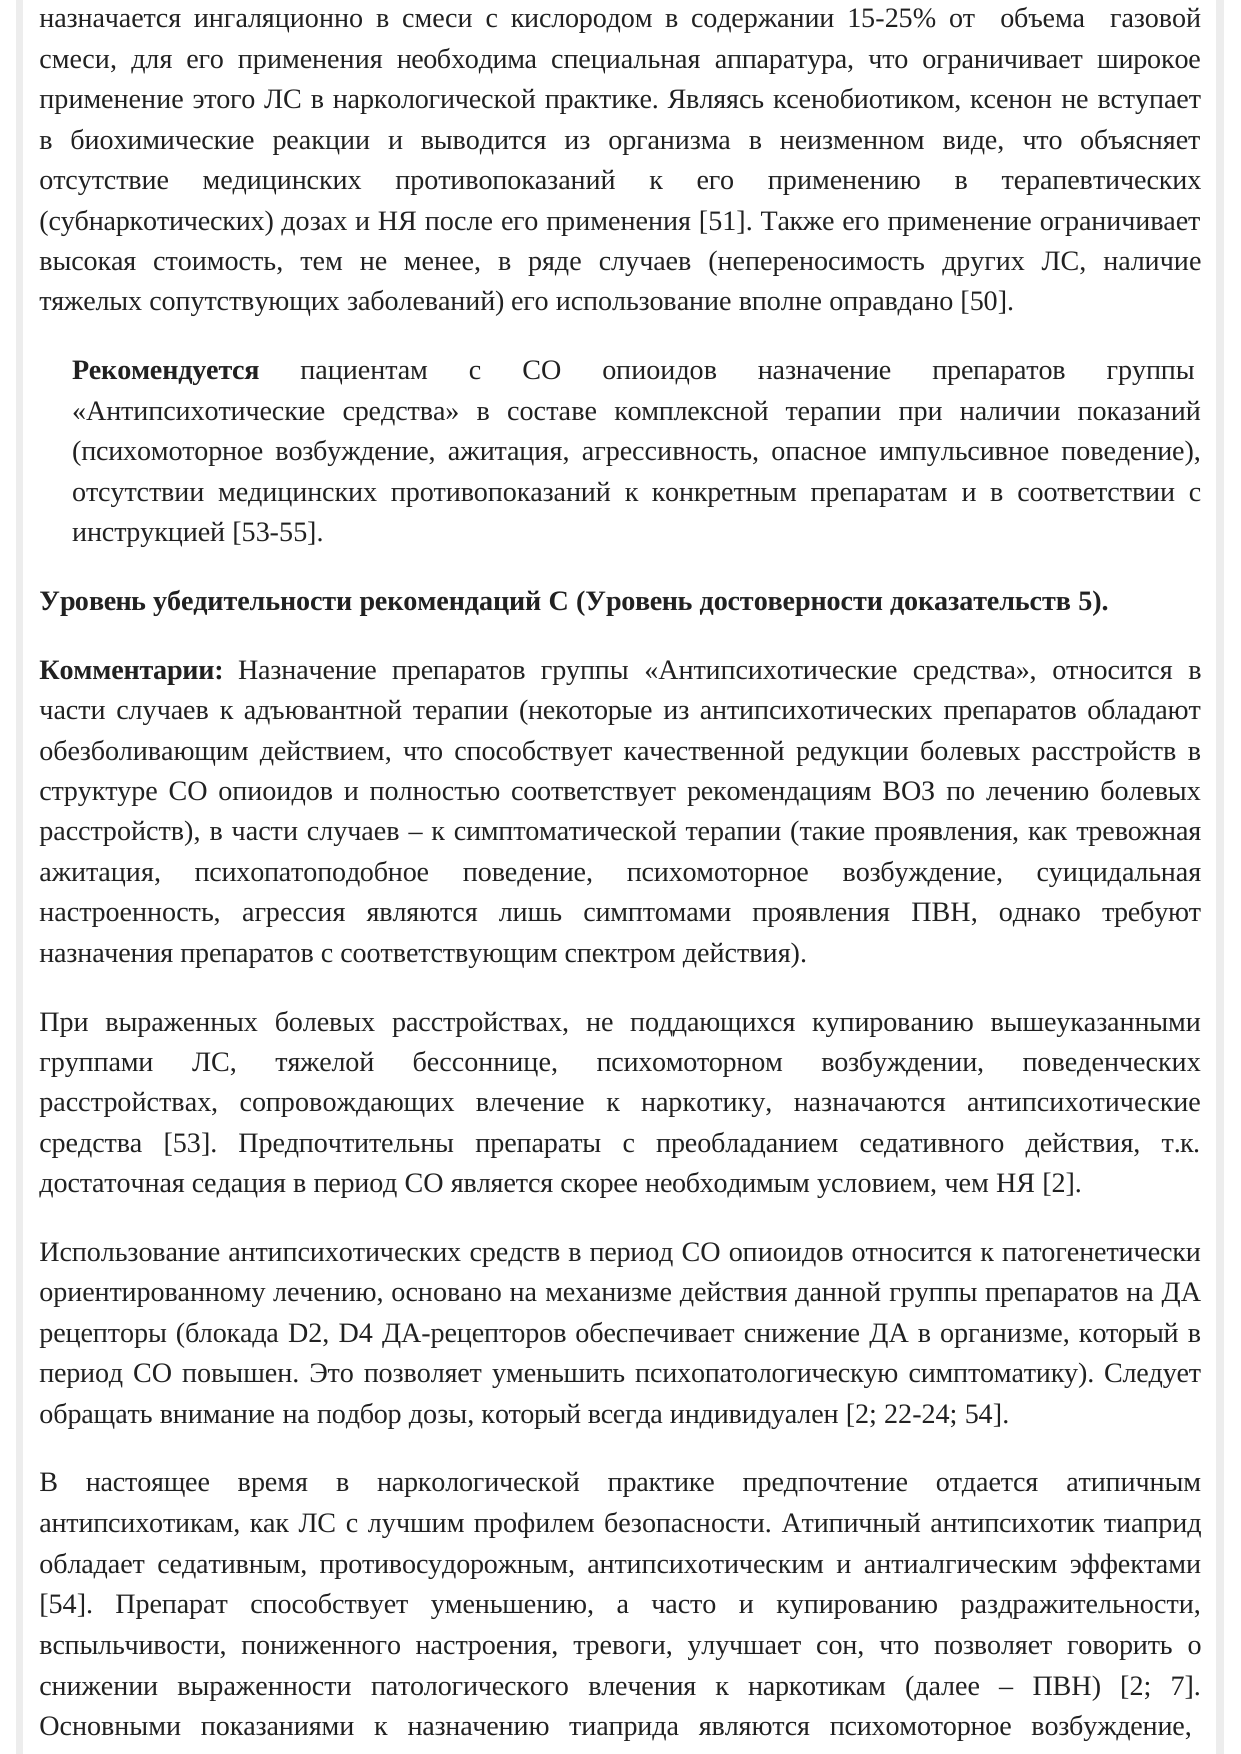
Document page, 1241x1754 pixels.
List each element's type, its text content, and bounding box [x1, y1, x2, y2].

text При выраженных болевых расстройствах, не поддающихся купированию вышеуказанными группами ЛС, тяжелой бессоннице, психомоторном возбуждении, поведенческих расстройствах, сопровождающих влечение к наркотику, назначаются антипсихотические средства [53]. Предпочтительны препараты с преобладанием седативного действия, т.к. достаточная седация в период СО является скорее необходимым условием, чем НЯ [2]. [39, 1004, 1201, 1199]
subtitle Уровень убедительности рекомендаций C (Уровень достоверности доказательств 5). [39, 584, 1236, 616]
text Рекомендуется пациентам с СО опиоидов назначение препаратов группы [72, 353, 1236, 386]
text В настоящее время в наркологической практике предпочтение отдается атипичным антипсихотикам, как ЛС с лучшим профилем безопасности. Атипичный антипсихотик тиаприд обладает седативным, противосудорожным, антипсихотическим и антиалгическим эффектами [54]. Препарат способствует уменьшению, а часто и купированию раздражительности, вспыльчивости, пониженного настроения, тревоги, улучшает сон, что позволяет говорить о снижении выраженности патологического влечения к наркотикам (далее – ПВН) [2; 7]. Основными показаниями к назначению тиаприда являются психомоторное возбуждение, [39, 1457, 1201, 1742]
text Использование антипсихотических средств в период СО опиоидов относится к патогенетически ориентированному лечению, основано на механизме действия данной группы препаратов на ДА рецепторы (блокада D2, D4 ДА-рецепторов обеспечивает снижение ДА в организме, который в период СО повышен. Это позволяет уменьшить психопатологическую симптоматику). Следует обращать внимание на подбор дозы, который всегда индивидуален [2; 22-24; 54]. [39, 1235, 1201, 1429]
text Комментарии: Назначение препаратов группы «Антипсихотические средства», относится в части случаев к адъювантной терапии (некоторые из антипсихотических препаратов обладают обезболивающим действием, что способствует качественной редукции болевых расстройств в структуре СО опиоидов и полностью соответствует рекомендациям ВОЗ по лечению болевых расстройств), в части случаев – к симптоматической терапии (такие проявления, как тревожная ажитация, психопатоподобное поведение, психомоторное возбуждение, суицидальная настроенность, агрессия являются лишь симптомами проявления ПВН, однако требуют назначения препаратов с соответствующим спектром действия). [39, 653, 1201, 968]
text «Антипсихотические средства» в составе комплексной терапии при наличии показаний (психомоторное возбуждение, ажитация, агрессивность, опасное импульсивное поведение), отсутствии медицинских противопоказаний к конкретным препаратам и в соответствии с инструкцией [53-55]. [72, 394, 1201, 547]
text назначается ингаляционно в смеси с кислородом в содержании 15-25% от объема газовой смеси, для его применения необходима специальная аппаратура, что ограничивает широкое применение этого ЛС в наркологической практике. Являясь ксенобиотиком, ксенон не вступает в биохимические реакции и выводится из организма в неизменном виде, что объясняет отсутствие медицинских противопоказаний к его применению в терапевтических (субнаркотических) дозах и НЯ после его применения [51]. Также его применение ограничивает высокая стоимость, тем не менее, в ряде случаев (непереносимость других ЛС, наличие тяжелых сопутствующих заболеваний) его использование вполне оправдано [50]. [39, 1, 1201, 317]
